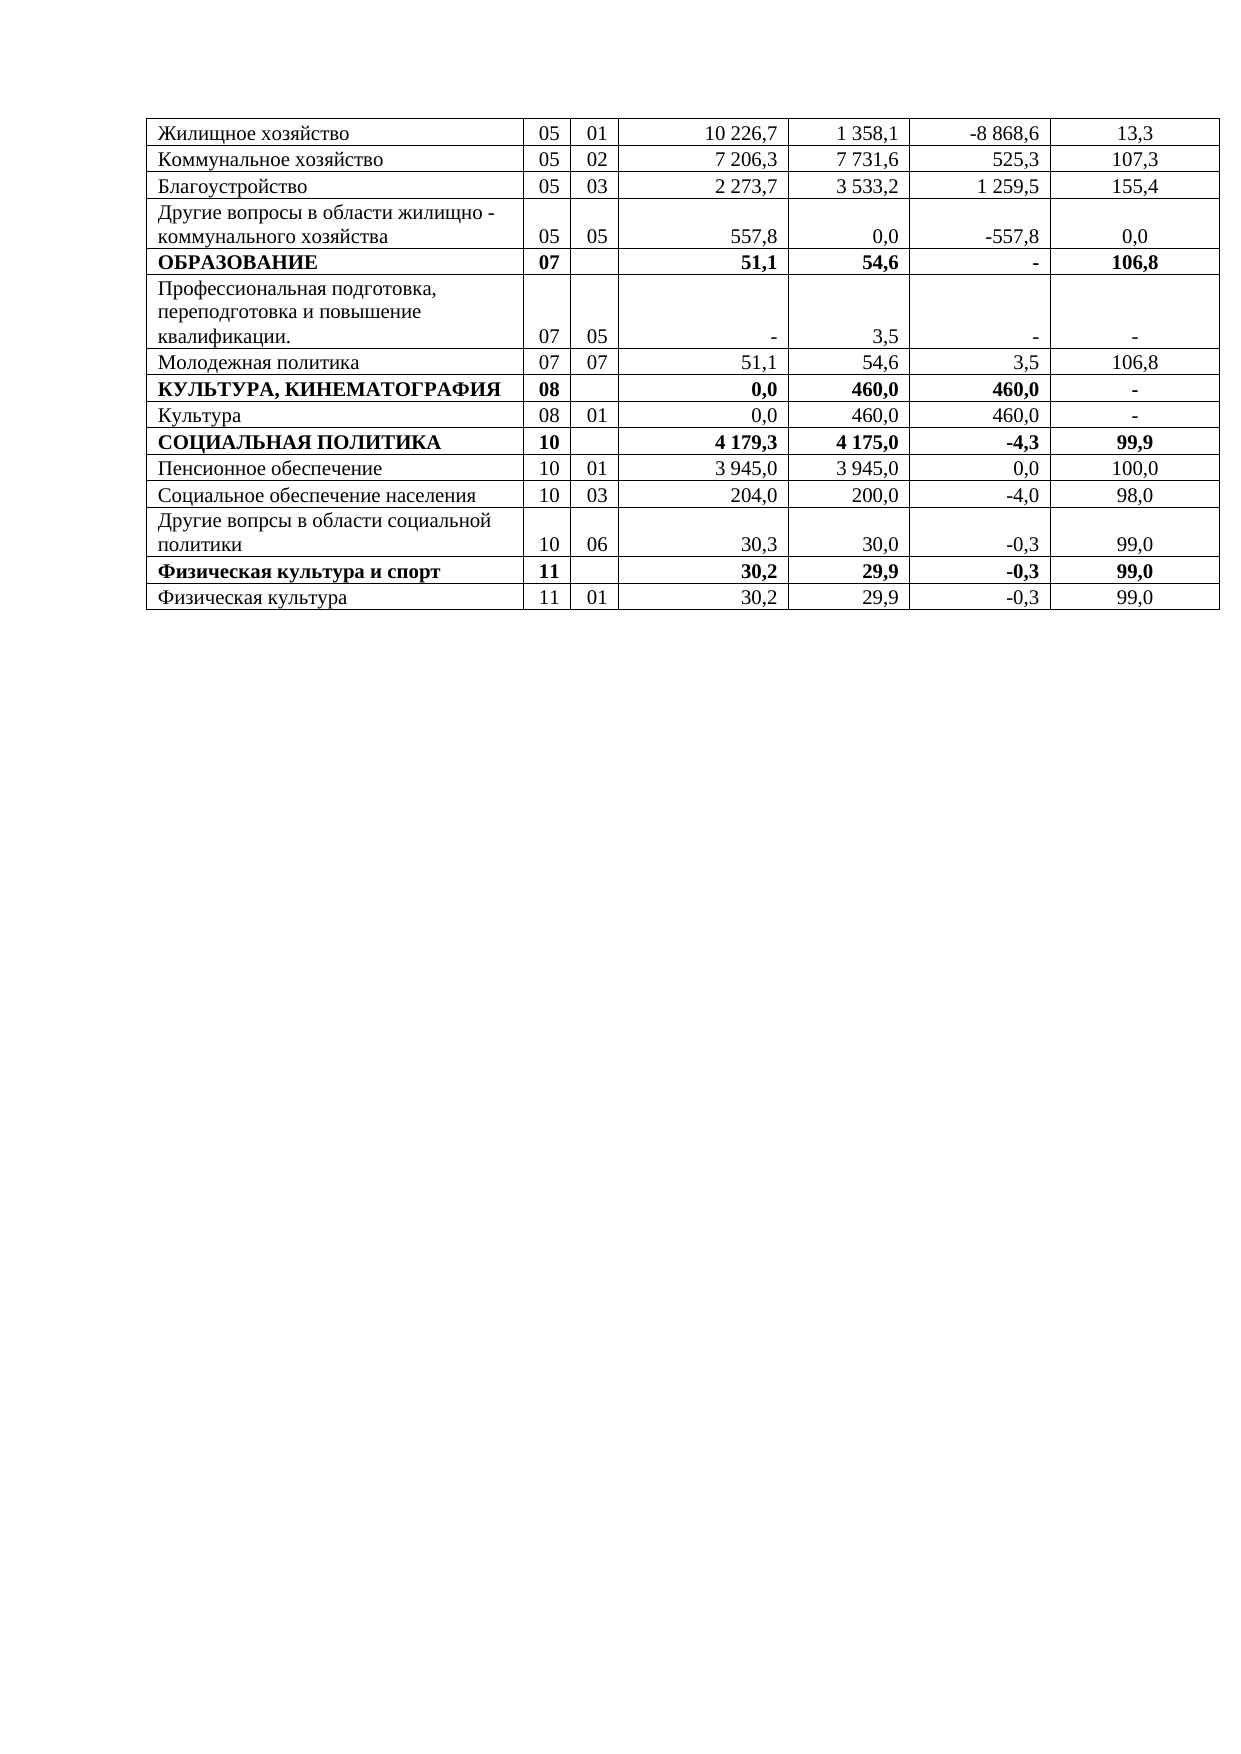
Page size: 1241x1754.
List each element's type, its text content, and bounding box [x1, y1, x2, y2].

table_cell Физическая культура и спорт [147, 557, 523, 583]
table_cell 29,9 [789, 584, 909, 609]
table_cell -0,3 [910, 584, 1050, 609]
table_cell 01 [571, 119, 618, 145]
table_cell 0,0 [910, 455, 1050, 480]
table_cell 30,2 [619, 557, 788, 583]
table_cell 0,0 [619, 375, 788, 401]
table_cell [571, 249, 618, 274]
table_cell 01 [571, 584, 618, 609]
table_cell 99,9 [1051, 428, 1219, 454]
table_cell 106,8 [1051, 249, 1219, 274]
table_cell 1 358,1 [789, 119, 909, 145]
table_cell Физическая культура [147, 584, 523, 609]
table_cell Коммунальное хозяйство [147, 146, 523, 171]
table_cell 98,0 [1051, 481, 1219, 507]
table_cell 54,6 [789, 249, 909, 274]
table_cell Пенсионное обеспечение [147, 455, 523, 480]
table_cell 07 [524, 349, 570, 374]
table_cell 01 [571, 402, 618, 427]
table_cell 51,1 [619, 249, 788, 274]
table_cell 30,0 [789, 508, 909, 556]
table_cell 1 259,5 [910, 172, 1050, 198]
table_cell 0,0 [619, 402, 788, 427]
table_cell ОБРАЗОВАНИЕ [147, 249, 523, 274]
table_cell 100,0 [1051, 455, 1219, 480]
table_cell 3,5 [910, 349, 1050, 374]
table_cell 30,3 [619, 508, 788, 556]
table_cell Благоустройство [147, 172, 523, 198]
table_cell -0,3 [910, 508, 1050, 556]
table_cell 05 [571, 199, 618, 248]
table_cell 13,3 [1051, 119, 1219, 145]
table_cell Другие вопросы в области жилищно - коммунального хозяйства [147, 199, 523, 248]
table_cell 99,0 [1051, 508, 1219, 556]
table_cell 557,8 [619, 199, 788, 248]
table_cell 200,0 [789, 481, 909, 507]
table_cell 460,0 [789, 402, 909, 427]
table_cell 7 206,3 [619, 146, 788, 171]
table_cell - [910, 249, 1050, 274]
table_cell -4,3 [910, 428, 1050, 454]
table_cell СОЦИАЛЬНАЯ ПОЛИТИКА [147, 428, 523, 454]
table_cell 11 [524, 557, 570, 583]
table_cell 525,3 [910, 146, 1050, 171]
table_cell 0,0 [789, 199, 909, 248]
table_cell 106,8 [1051, 349, 1219, 374]
table_cell 07 [571, 349, 618, 374]
table_cell -8 868,6 [910, 119, 1050, 145]
table_cell [571, 557, 618, 583]
table_cell 05 [524, 172, 570, 198]
table_cell 05 [571, 275, 618, 348]
table_cell 4 179,3 [619, 428, 788, 454]
table_cell 107,3 [1051, 146, 1219, 171]
table_cell 10 [524, 508, 570, 556]
table_cell 4 175,0 [789, 428, 909, 454]
table_cell - [910, 275, 1050, 348]
table_cell 10 [524, 428, 570, 454]
table_cell -4,0 [910, 481, 1050, 507]
table_cell Профессиональная подготовка, переподготовка и повышение квалификации. [147, 275, 523, 348]
table_cell 155,4 [1051, 172, 1219, 198]
table_cell 03 [571, 481, 618, 507]
table_cell 3,5 [789, 275, 909, 348]
table_cell - [1051, 275, 1219, 348]
table_cell КУЛЬТУРА, КИНЕМАТОГРАФИЯ [147, 375, 523, 401]
table_cell -557,8 [910, 199, 1050, 248]
table_cell 02 [571, 146, 618, 171]
table_cell 99,0 [1051, 557, 1219, 583]
table_cell [571, 428, 618, 454]
table_cell 29,9 [789, 557, 909, 583]
table_cell 54,6 [789, 349, 909, 374]
table_cell 204,0 [619, 481, 788, 507]
table_cell 51,1 [619, 349, 788, 374]
table_cell 10 [524, 481, 570, 507]
table_cell 460,0 [789, 375, 909, 401]
table_cell - [619, 275, 788, 348]
table_cell 10 [524, 455, 570, 480]
table_cell 7 731,6 [789, 146, 909, 171]
table_cell 05 [524, 146, 570, 171]
table_cell 08 [524, 375, 570, 401]
table_cell 30,2 [619, 584, 788, 609]
table_cell 03 [571, 172, 618, 198]
table_cell [571, 375, 618, 401]
table_cell 10 226,7 [619, 119, 788, 145]
table_cell - [1051, 402, 1219, 427]
table_cell 3 945,0 [619, 455, 788, 480]
table_cell 05 [524, 119, 570, 145]
table_cell 01 [571, 455, 618, 480]
table_cell 07 [524, 275, 570, 348]
table_cell 0,0 [1051, 199, 1219, 248]
table_cell Жилищное хозяйство [147, 119, 523, 145]
table_cell 05 [524, 199, 570, 248]
table_cell 08 [524, 402, 570, 427]
table_cell 07 [524, 249, 570, 274]
table_cell 99,0 [1051, 584, 1219, 609]
table_cell 3 945,0 [789, 455, 909, 480]
table_cell Молодежная политика [147, 349, 523, 374]
table_cell Социальное обеспечение населения [147, 481, 523, 507]
table_cell Культура [147, 402, 523, 427]
table_cell 11 [524, 584, 570, 609]
table_cell 460,0 [910, 375, 1050, 401]
table_cell 3 533,2 [789, 172, 909, 198]
table_cell 06 [571, 508, 618, 556]
table_cell - [1051, 375, 1219, 401]
table_cell 2 273,7 [619, 172, 788, 198]
table_cell Другие вопрсы в области социальной политики [147, 508, 523, 556]
table_cell -0,3 [910, 557, 1050, 583]
table_cell 460,0 [910, 402, 1050, 427]
